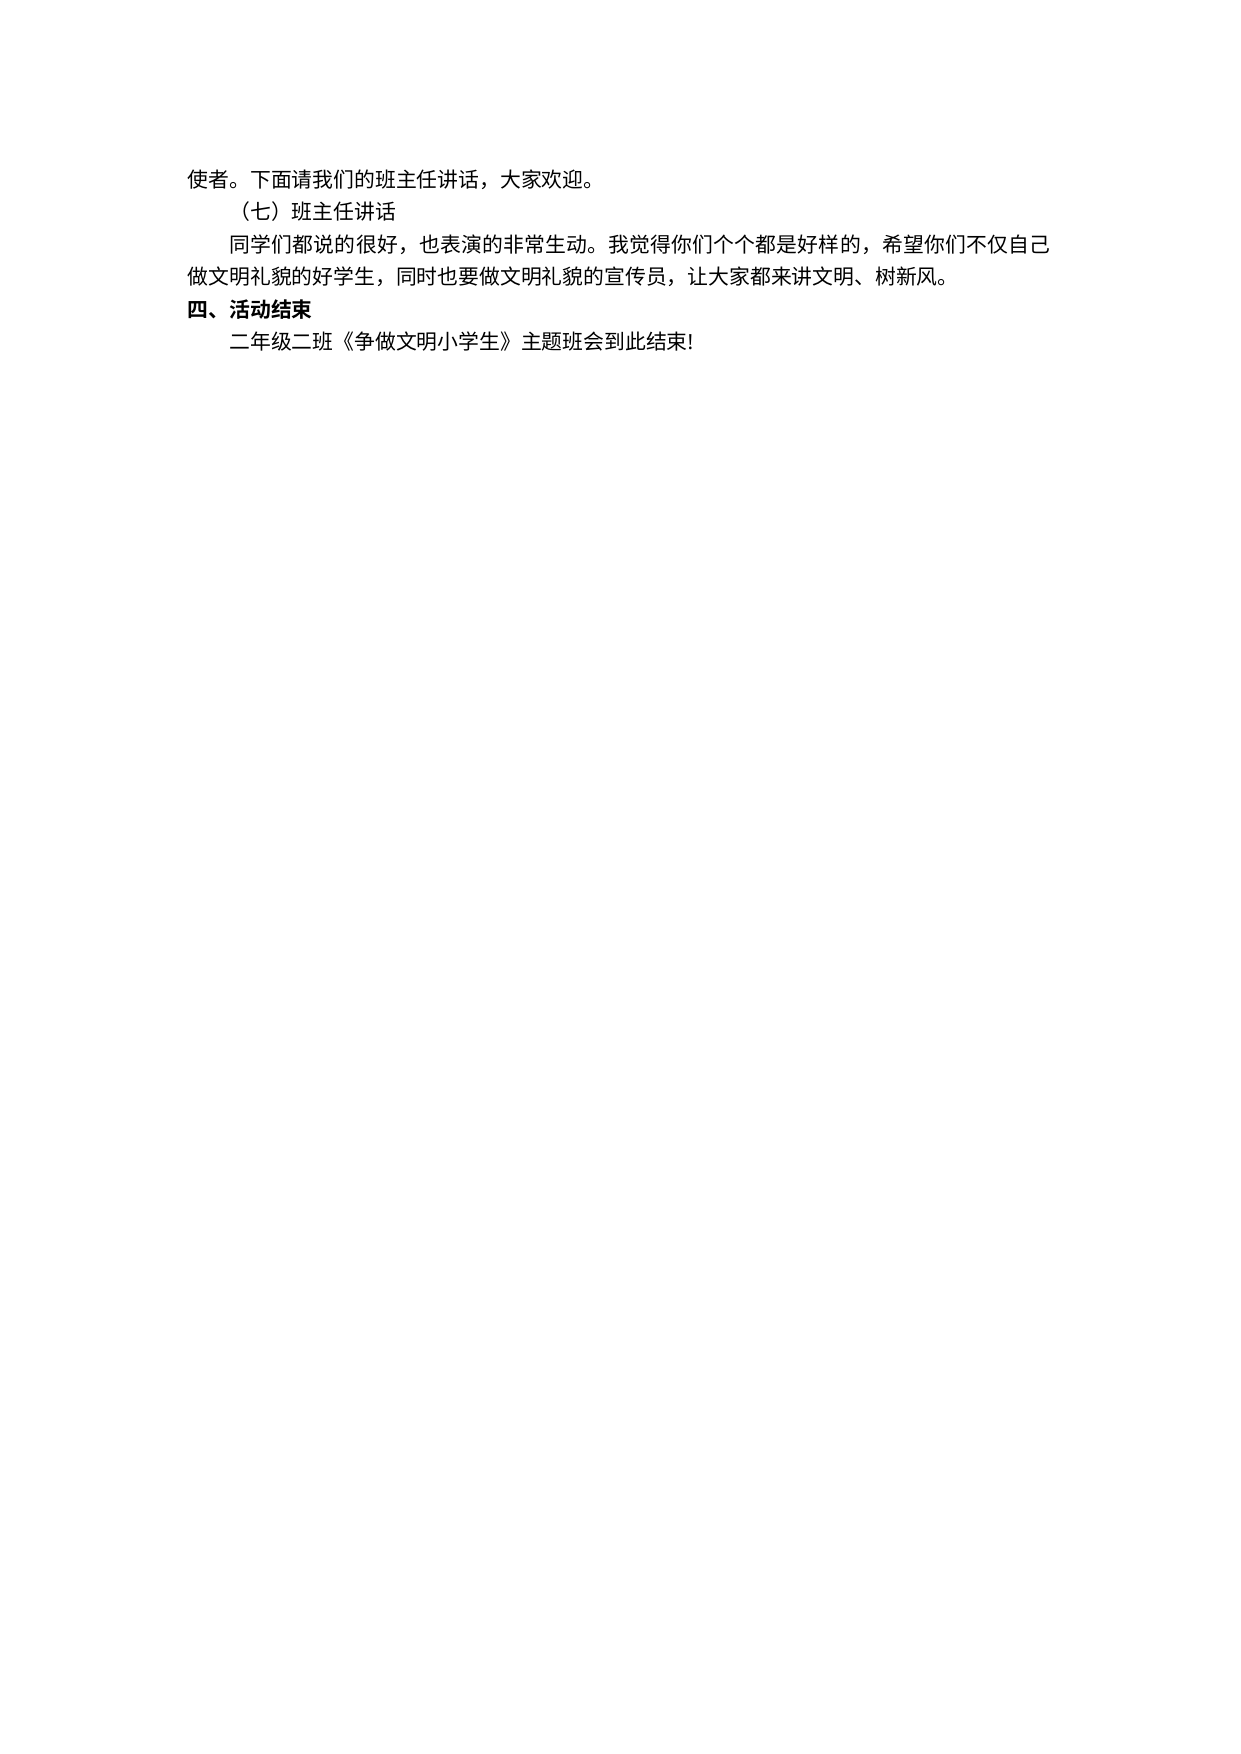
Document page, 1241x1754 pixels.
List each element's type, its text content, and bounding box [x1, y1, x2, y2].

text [187, 162, 1053, 292]
text 四、活动结束 二年级二班《争做文明小学生》主题班会到此结束! [187, 292, 1053, 357]
